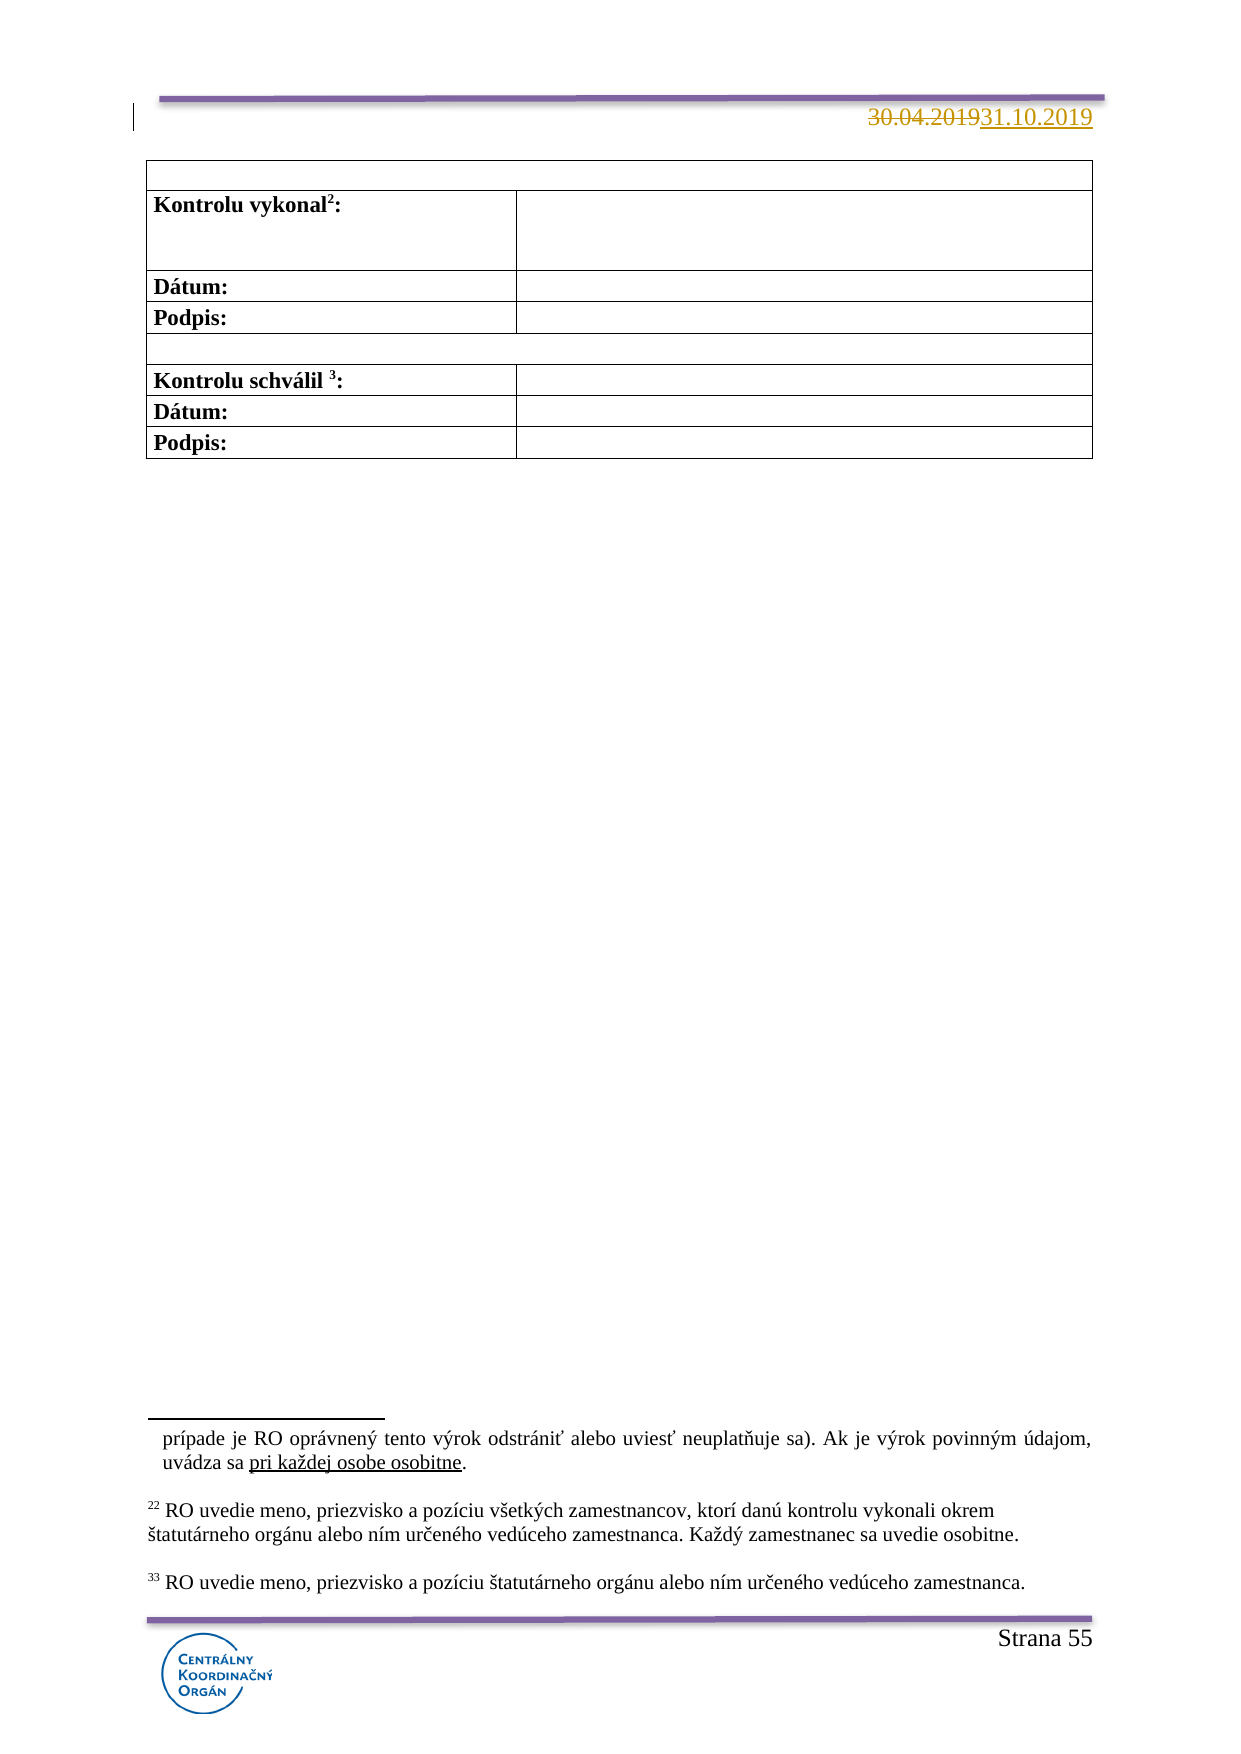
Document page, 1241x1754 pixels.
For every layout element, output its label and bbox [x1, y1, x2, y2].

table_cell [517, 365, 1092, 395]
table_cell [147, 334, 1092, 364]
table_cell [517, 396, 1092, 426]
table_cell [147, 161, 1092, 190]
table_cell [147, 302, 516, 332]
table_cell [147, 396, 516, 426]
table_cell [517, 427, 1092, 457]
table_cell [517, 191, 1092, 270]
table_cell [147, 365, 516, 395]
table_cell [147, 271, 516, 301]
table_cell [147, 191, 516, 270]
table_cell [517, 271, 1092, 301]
picture [159, 1631, 272, 1713]
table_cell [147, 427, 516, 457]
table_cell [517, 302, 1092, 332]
